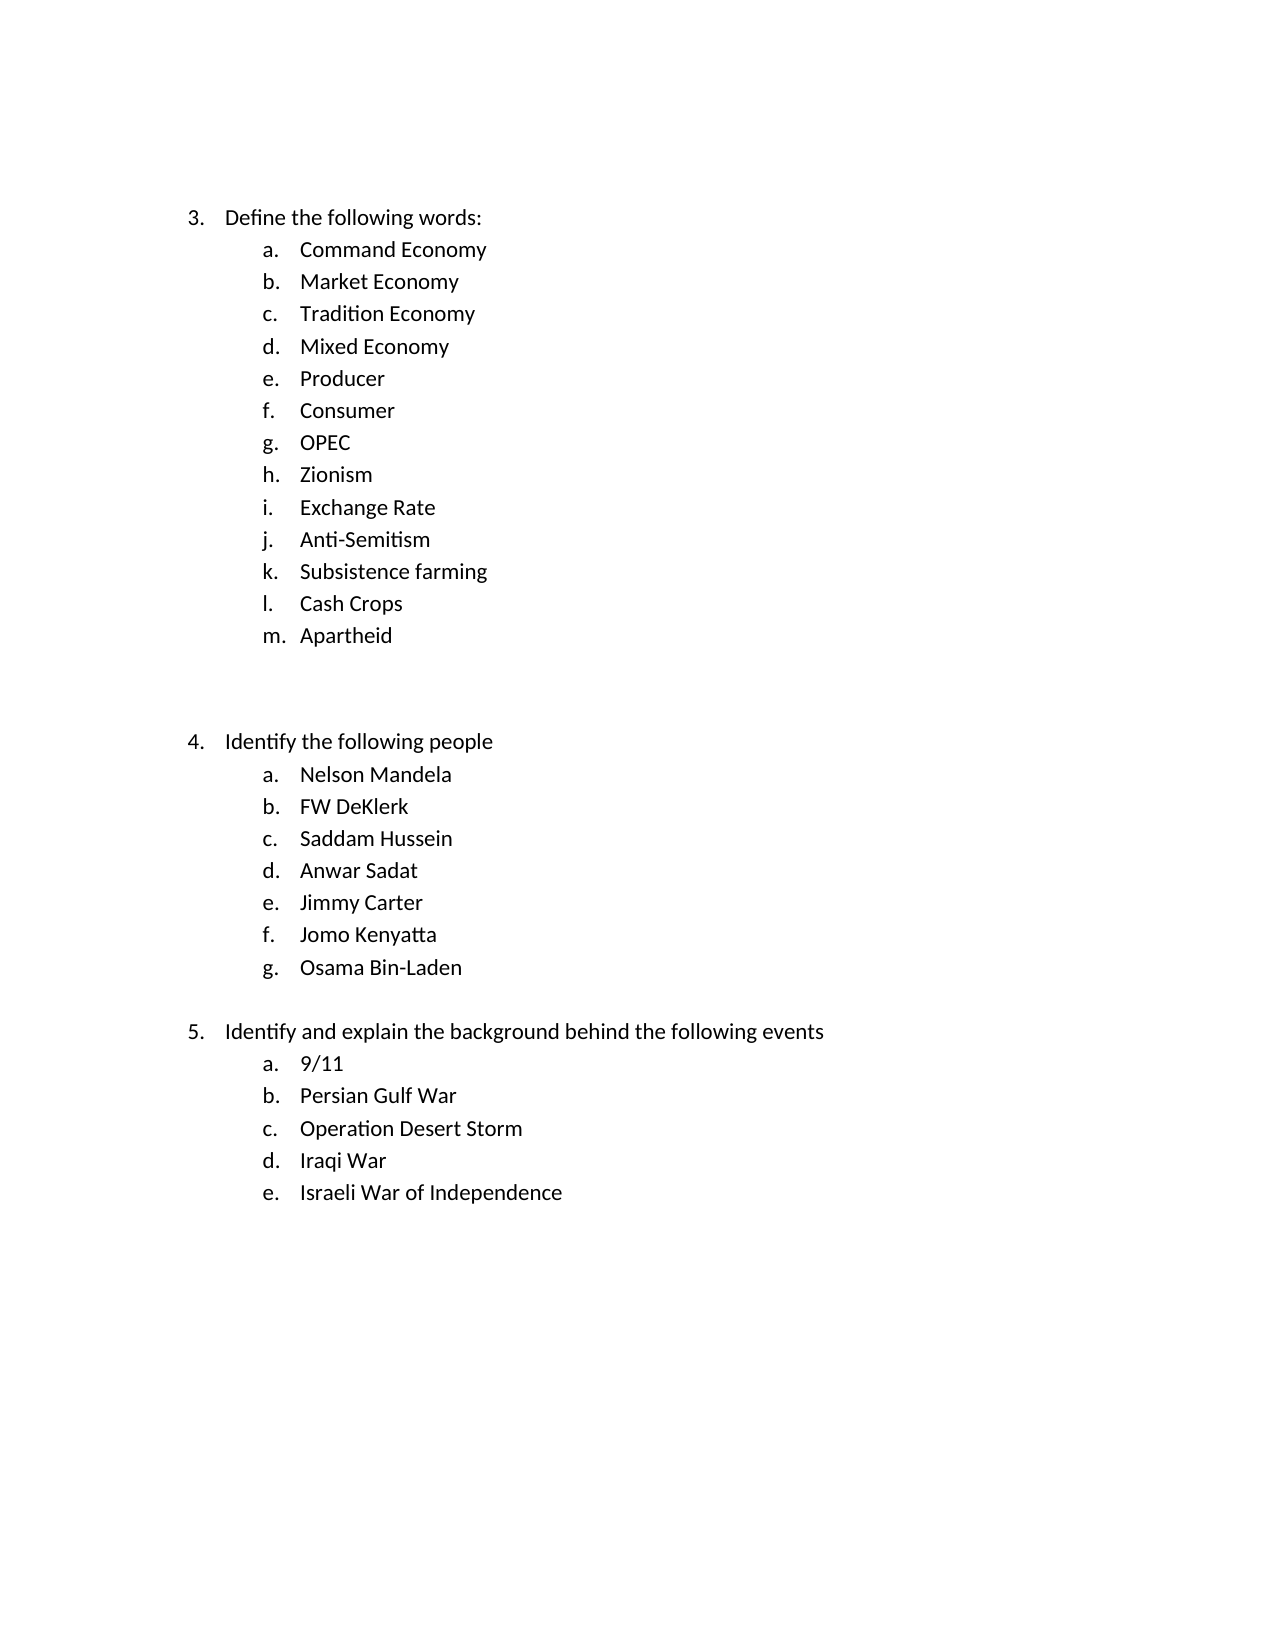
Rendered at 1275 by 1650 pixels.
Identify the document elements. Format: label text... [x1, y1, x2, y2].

list Persian Gulf War [262, 1082, 1125, 1109]
list FW DeKlerk [262, 792, 1125, 820]
list Operation Desert Storm [262, 1114, 1125, 1142]
list Producer [262, 364, 1125, 392]
list Exchange Rate [262, 493, 1125, 521]
list Nelson Mandela [262, 760, 1125, 788]
list 9/11 [262, 1049, 1125, 1077]
list Jomo Kenyatta [262, 921, 1125, 949]
list Jimmy Carter [262, 888, 1125, 916]
list Cash Crops [262, 589, 1125, 617]
list Mixed Economy [262, 332, 1125, 360]
list Identify the following people [187, 727, 1125, 756]
list Market Economy [262, 267, 1125, 295]
list OPEC [262, 428, 1125, 456]
list Israeli War of Independence [262, 1178, 1125, 1206]
list Subsistence farming [262, 557, 1125, 585]
list Identify and explain the background behind the following events [187, 1017, 1125, 1045]
list Saddam Hussein [262, 824, 1125, 852]
list Osama Bin-Laden [262, 953, 1125, 981]
list Consumer [262, 396, 1125, 424]
list Define the following words: [187, 203, 1125, 231]
list Zionism [262, 461, 1125, 488]
list Command Economy [262, 235, 1125, 263]
list Apartheid [262, 621, 1125, 649]
list Tradition Economy [262, 299, 1125, 328]
list Anti-Semitism [262, 525, 1125, 553]
list Iraqi War [262, 1146, 1125, 1174]
list Anwar Sadat [262, 856, 1125, 884]
